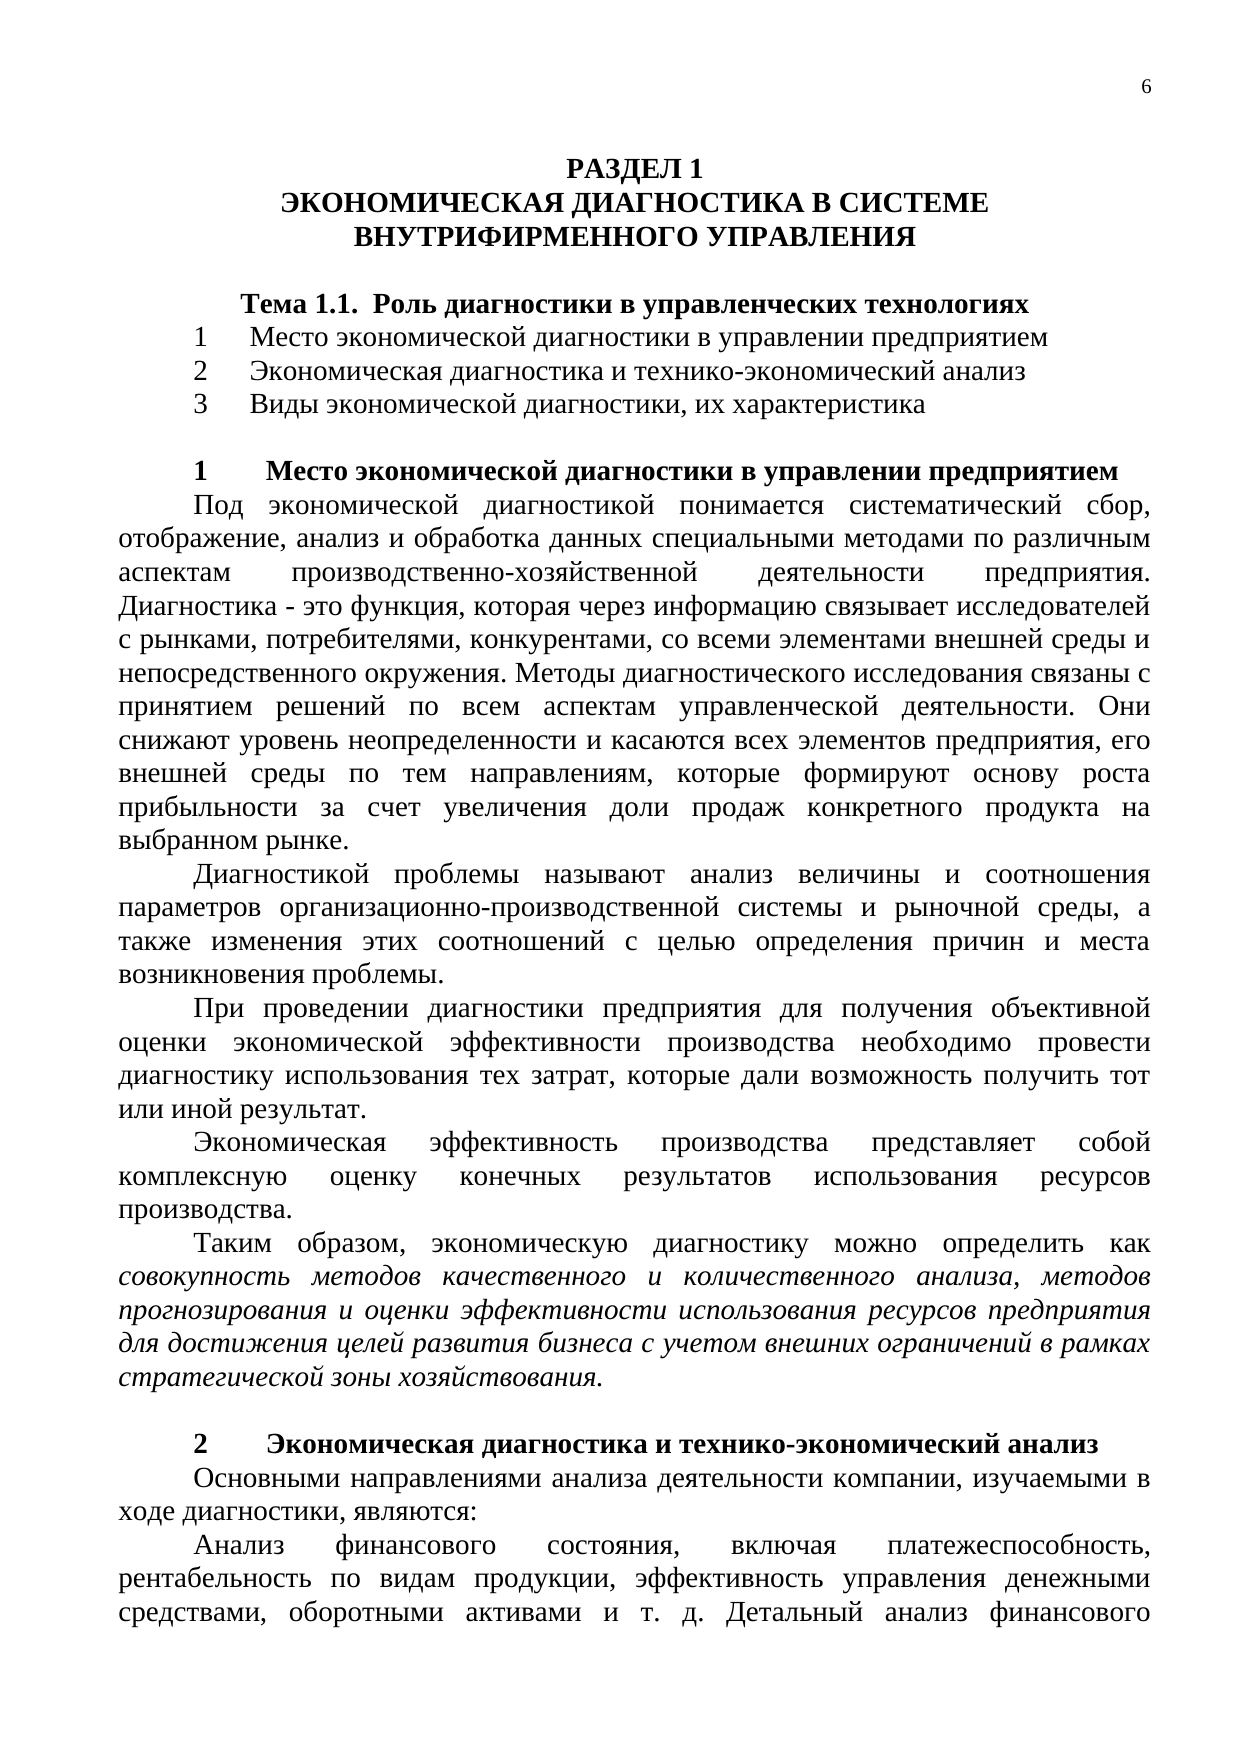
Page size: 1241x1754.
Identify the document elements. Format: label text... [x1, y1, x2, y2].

text ЭКОНОМИЧЕСКАЯ ДИАГНОСТИКА В СИСТЕМЕ ВНУТРИФИРМЕННОГО УПРАВЛЕНИЯ [118, 185, 1152, 252]
text Экономическая эффективность производства представляет собой комплексную оценку конечных результатов использования ресурсов производства. [118, 1124, 1152, 1225]
text Основными направлениями анализа деятельности компании, изучаемыми в ходе диагностики, являются: [118, 1460, 1152, 1527]
text 2 Экономическая диагностика и технико-экономический анализ [118, 1426, 1152, 1460]
text 1 Место экономической диагностики в управлении предприятием [118, 319, 1152, 353]
text 2 Экономическая диагностика и технико-экономический анализ [118, 353, 1152, 386]
text Таким образом, экономическую диагностику можно определить как совокупность методов качественного и количественного анализа, методов прогнозирования и оценки эффективности использования ресурсов предприятия для достижения целей развития бизнеса с учетом внешних ограничений в рамках стратегической зоны хозяйствования. [118, 1225, 1152, 1393]
text 1 Место экономической диагностики в управлении предприятием [118, 453, 1152, 487]
text Под экономической диагностикой понимается систематический сбор, отображение, анализ и обработка данных специальными методами по различным аспектам производственно-хозяйственной деятельности предприятия. Диагностика - это функция, которая через информацию связывает исследователей с рынками, потребителями, конкурентами, со всеми элементами внешней среды и непосредственного окружения. Методы диагностического исследования связаны с принятием решений по всем аспектам управленческой деятельности. Они снижают уровень неопределенности и касаются всех элементов предприятия, его внешней среды по тем направлениям, которые формируют основу роста прибыльности за счет увеличения доли продаж конкретного продукта на выбранном рынке. [118, 487, 1152, 856]
text Тема 1.1. Роль диагностики в управленческих технологиях [118, 286, 1152, 319]
text Диагностикой проблемы называют анализ величины и соотношения параметров организационно-производственной системы и рыночной среды, а также изменения этих соотношений с целью определения причин и места возникновения проблемы. [118, 856, 1152, 990]
text При проведении диагностики предприятия для получения объективной оценки экономической эффективности производства необходимо провести диагностику использования тех затрат, которые дали возможность получить тот или иной результат. [118, 990, 1152, 1124]
text РАЗДЕЛ 1 [118, 152, 1152, 185]
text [118, 1527, 1152, 1627]
text 3 Виды экономической диагностики, их характеристика [118, 386, 1152, 420]
